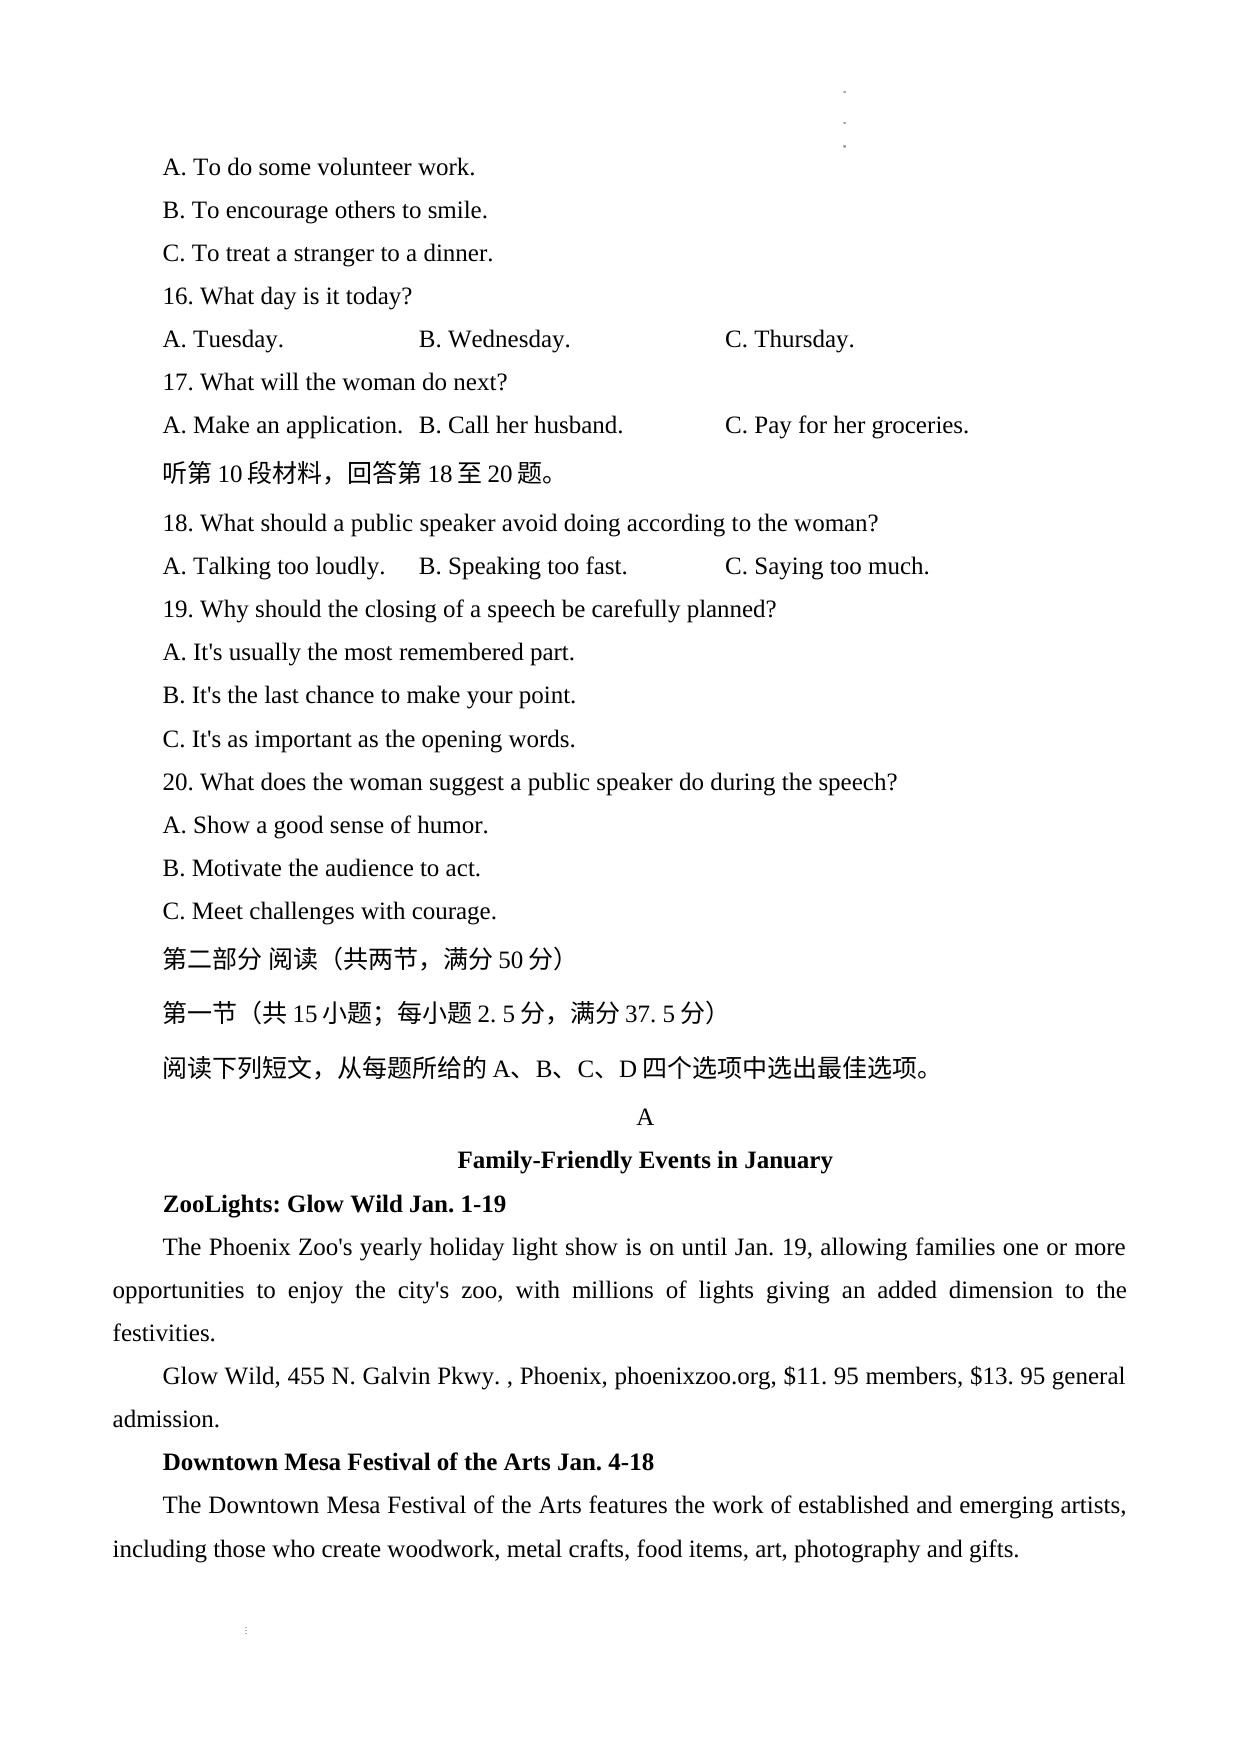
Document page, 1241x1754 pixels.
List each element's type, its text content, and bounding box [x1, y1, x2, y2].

text C. It's as important as the opening words. [112, 724, 1128, 752]
text 阅读下列短文，从每题所给的A、B、C、D四个选项中选出最佳选项。 [112, 1048, 1128, 1084]
text 18. What should a public speaker avoid doing according to the woman? [112, 508, 1128, 537]
text 第二部分 阅读（共两节，满分50分） [112, 939, 1128, 976]
text 17. What will the woman do next? [112, 367, 1128, 396]
text B. Motivate the audience to act. [112, 853, 1128, 882]
text A. To do some volunteer work. [112, 152, 1128, 181]
text Family-Friendly Events in January [112, 1146, 1128, 1174]
text 20. What does the woman suggest a public speaker do during the speech? [112, 767, 1128, 796]
text A [112, 1102, 1128, 1131]
text A. It's usually the most remembered part. [112, 637, 1128, 666]
text A. Talking too loudly. B. Speaking too fast. C. Saying too much. [112, 551, 1128, 580]
text The Downtown Mesa Festival of the Arts features the work of established and emerging artists, including those who create woodwork, metal crafts, food items, art, photography and gifts. [112, 1491, 1128, 1562]
text 19. Why should the closing of a speech be carefully planned? [112, 594, 1128, 623]
text The Phoenix Zoo's yearly holiday light show is on until Jan. 19, allowing families one or more opportunities to enjoy the city's zoo, with millions of lights giving an added dimension to the festivities. [112, 1232, 1128, 1347]
text A. Make an application. B. Call her husband. C. Pay for her groceries. [112, 411, 1128, 439]
text 第一节（共15小题；每小题2. 5分，满分37. 5分） [112, 994, 1128, 1030]
text Downtown Mesa Festival of the Arts Jan. 4-18 [112, 1447, 1128, 1476]
text B. To encourage others to smile. [112, 195, 1128, 224]
text Glow Wild, 455 N. Galvin Pkwy. , Phoenix, phoenixzoo.org, $11. 95 members, $13. 95 general admission. [112, 1361, 1128, 1433]
text B. It's the last chance to make your point. [112, 681, 1128, 709]
text 16. What day is it today? [112, 281, 1128, 310]
text C. Meet challenges with courage. [112, 896, 1128, 925]
text A. Tuesday. B. Wednesday. C. Thursday. [112, 324, 1128, 353]
text 听第10段材料，回答第18至20题。 [112, 454, 1128, 490]
text C. To treat a stranger to a dinner. [112, 238, 1128, 267]
text ZooLights: Glow Wild Jan. 1-19 [112, 1189, 1128, 1217]
text A. Show a good sense of humor. [112, 810, 1128, 839]
